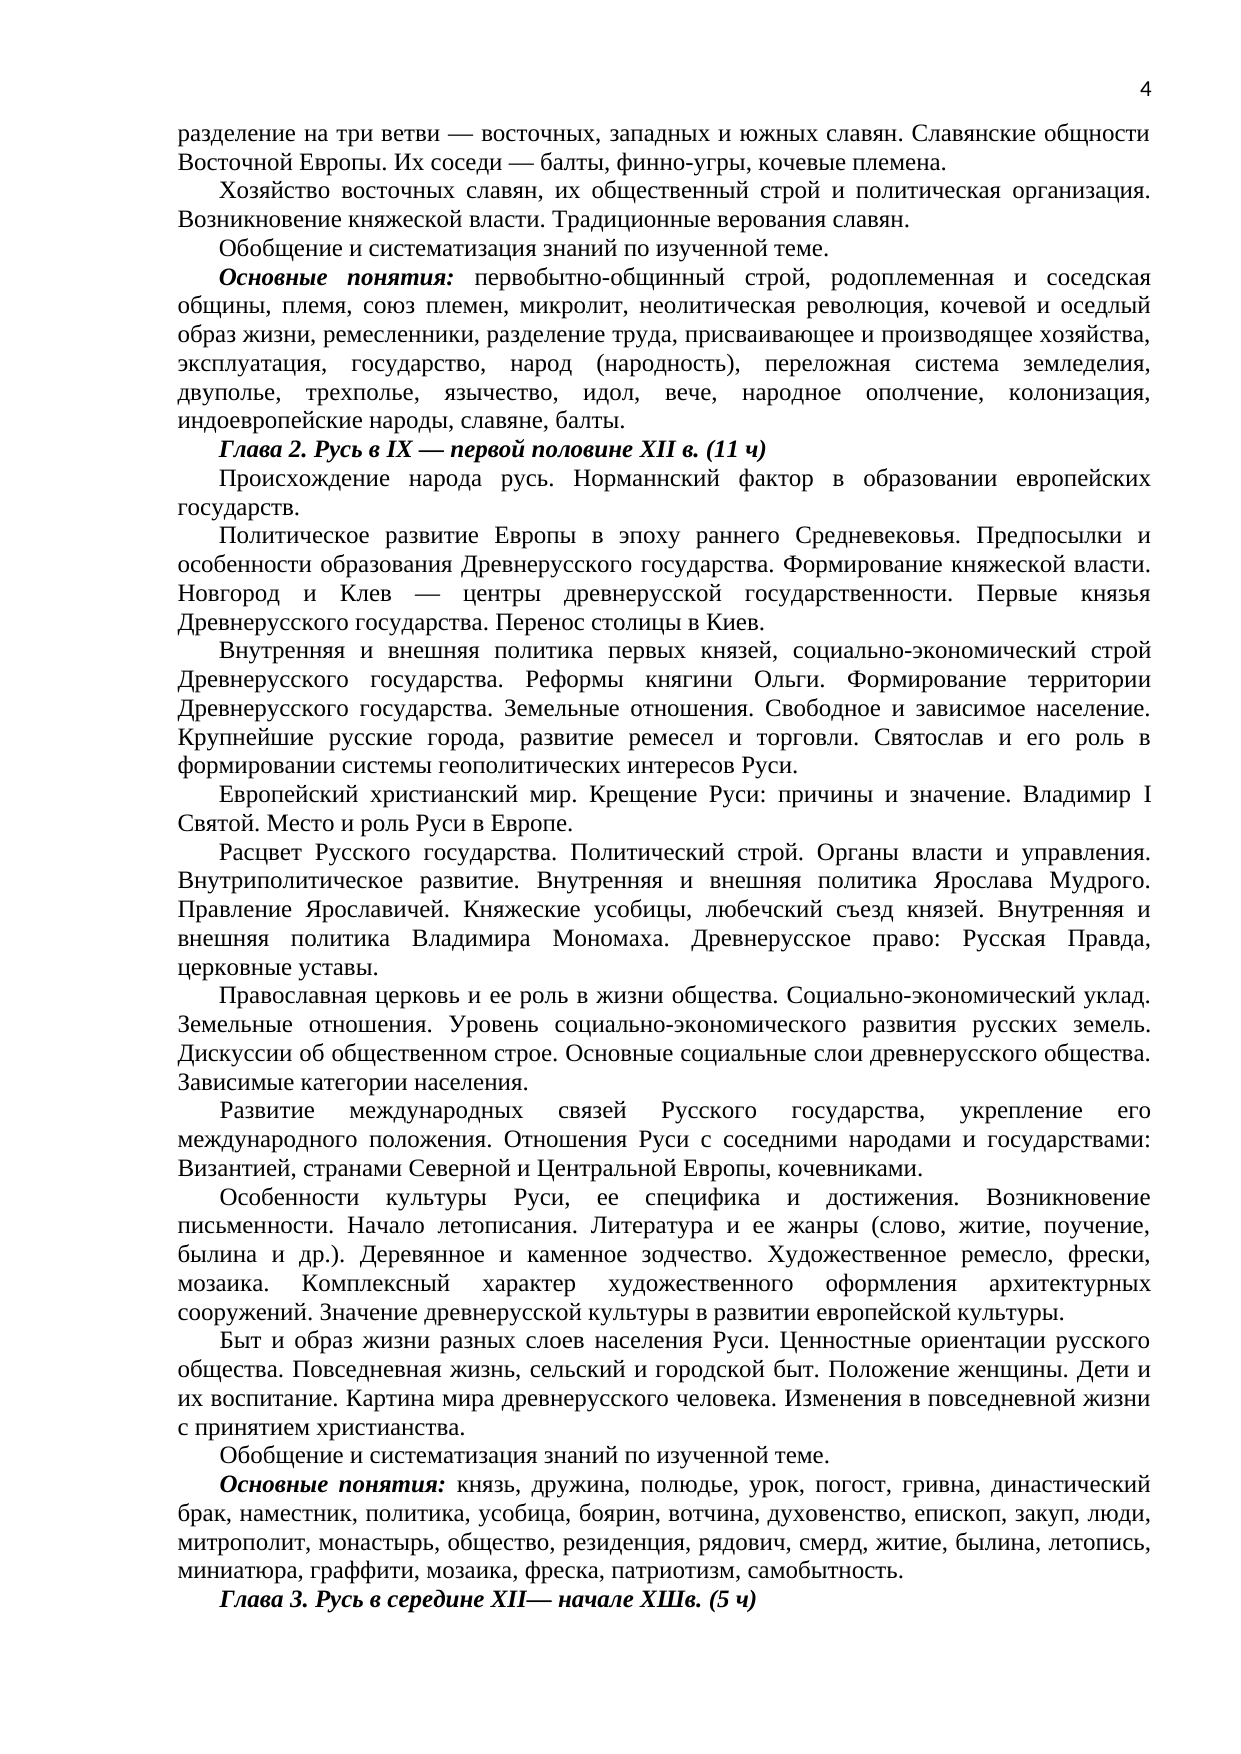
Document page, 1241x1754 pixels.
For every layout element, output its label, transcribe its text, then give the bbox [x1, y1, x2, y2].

text Быт и образ жизни разных слоев населения Руси. Ценностные ориентации русского общества. Повседневная жизнь, сельский и городской быт. Положение женщины. Дети и их воспитание. Картина мира древнерусского человека. Изменения в повседневной жизни с принятием христианства. [177, 1326, 1152, 1441]
text Православная церковь и ее роль в жизни общества. Социально-экономический уклад. Земельные отношения. Уровень социально-экономического развития русских земель. Дискуссии об общественном строе. Основные социальные слои древнерусского общества. Зависимые категории населения. [177, 981, 1152, 1096]
text Основные понятия: князь, дружина, полюдье, урок, погост, гривна, династический брак, наместник, политика, усобица, боярин, вотчина, духовенство, епископ, закуп, люди, митрополит, монастырь, общество, резиденция, рядович, смерд, житие, былина, летопись, миниатюра, граффити, мозаика, фреска, патриотизм, самобытность. [177, 1469, 1152, 1584]
text Основные понятия: первобытно-общинный строй, родоплеменная и соседская общины, племя, союз племен, микролит, неолитическая революция, кочевой и оседлый образ жизни, ремесленники, разделение труда, присваивающее и производящее хозяйства, эксплуатация, государство, народ (народность), переложная система земледелия, двуполье, трехполье, язычество, идол, вече, народное ополчение, колонизация, индоевропейские народы, славяне, балты. [177, 262, 1152, 434]
text Расцвет Русского государства. Политический строй. Органы власти и управления. Внутриполитическое развитие. Внутренняя и внешняя политика Ярослава Мудрого. Правление Ярославичей. Княжеские усобицы, любечский съезд князей. Внутренняя и внешняя политика Владимира Мономаха. Древнерусское право: Русская Правда, церковные уставы. [177, 837, 1152, 981]
text Обобщение и систематизация знаний по изученной теме. [177, 233, 1152, 262]
text Внутренняя и внешняя политика первых князей, социально-экономический строй Древнерусского государства. Реформы княгини Ольги. Формирование территории Древнерусского государства. Земельные отношения. Свободное и зависимое население. Крупнейшие русские города, развитие ремесел и торговли. Святослав и его роль в формировании системы геополитических интересов Руси. [177, 636, 1152, 779]
text Глава 3. Русь в середине XII— начале ХШв. (5 ч) [177, 1584, 527, 1613]
text Глава 3. Русь в середине XII— начале ХШв. (5 ч) [558, 1584, 1152, 1613]
text Развитие международных связей Русского государства, укрепление его международного положения. Отношения Руси с соседними народами и государствами: Византией, странами Северной и Центральной Европы, кочевниками. [177, 1096, 1152, 1182]
text Обобщение и систематизация знаний по изученной теме. [177, 1441, 1152, 1469]
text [177, 118, 1152, 176]
text Происхождение народа русь. Норманнский фактор в образовании европейских государств. [177, 463, 1152, 521]
text Европейский христианский мир. Крещение Руси: причины и значение. Владимир I Святой. Место и роль Руси в Европе. [177, 779, 1152, 837]
text Политическое развитие Европы в эпоху раннего Средневековья. Предпосылки и особенности образования Древнерусского государства. Формирование княжеской власти. Новгород и Клев — центры древнерусской государственности. Первые князья Древнерусского государства. Перенос столицы в Киев. [177, 521, 1152, 636]
text Особенности культуры Руси, ее специфика и достижения. Возникновение письменности. Начало летописания. Литература и ее жанры (слово, житие, поучение, былина и др.). Деревянное и каменное зодчество. Художественное ремесло, фрески, мозаика. Комплексный характер художественного оформления архитектурных сооружений. Значение древнерусской культуры в развитии европейской культуры. [177, 1182, 1152, 1326]
text Глава 2. Русь в IX — первой половине XII в. (11 ч) [177, 434, 1152, 463]
text Хозяйство восточных славян, их общественный строй и политическая организация. Возникновение княжеской власти. Традиционные верования славян. [177, 176, 1152, 233]
